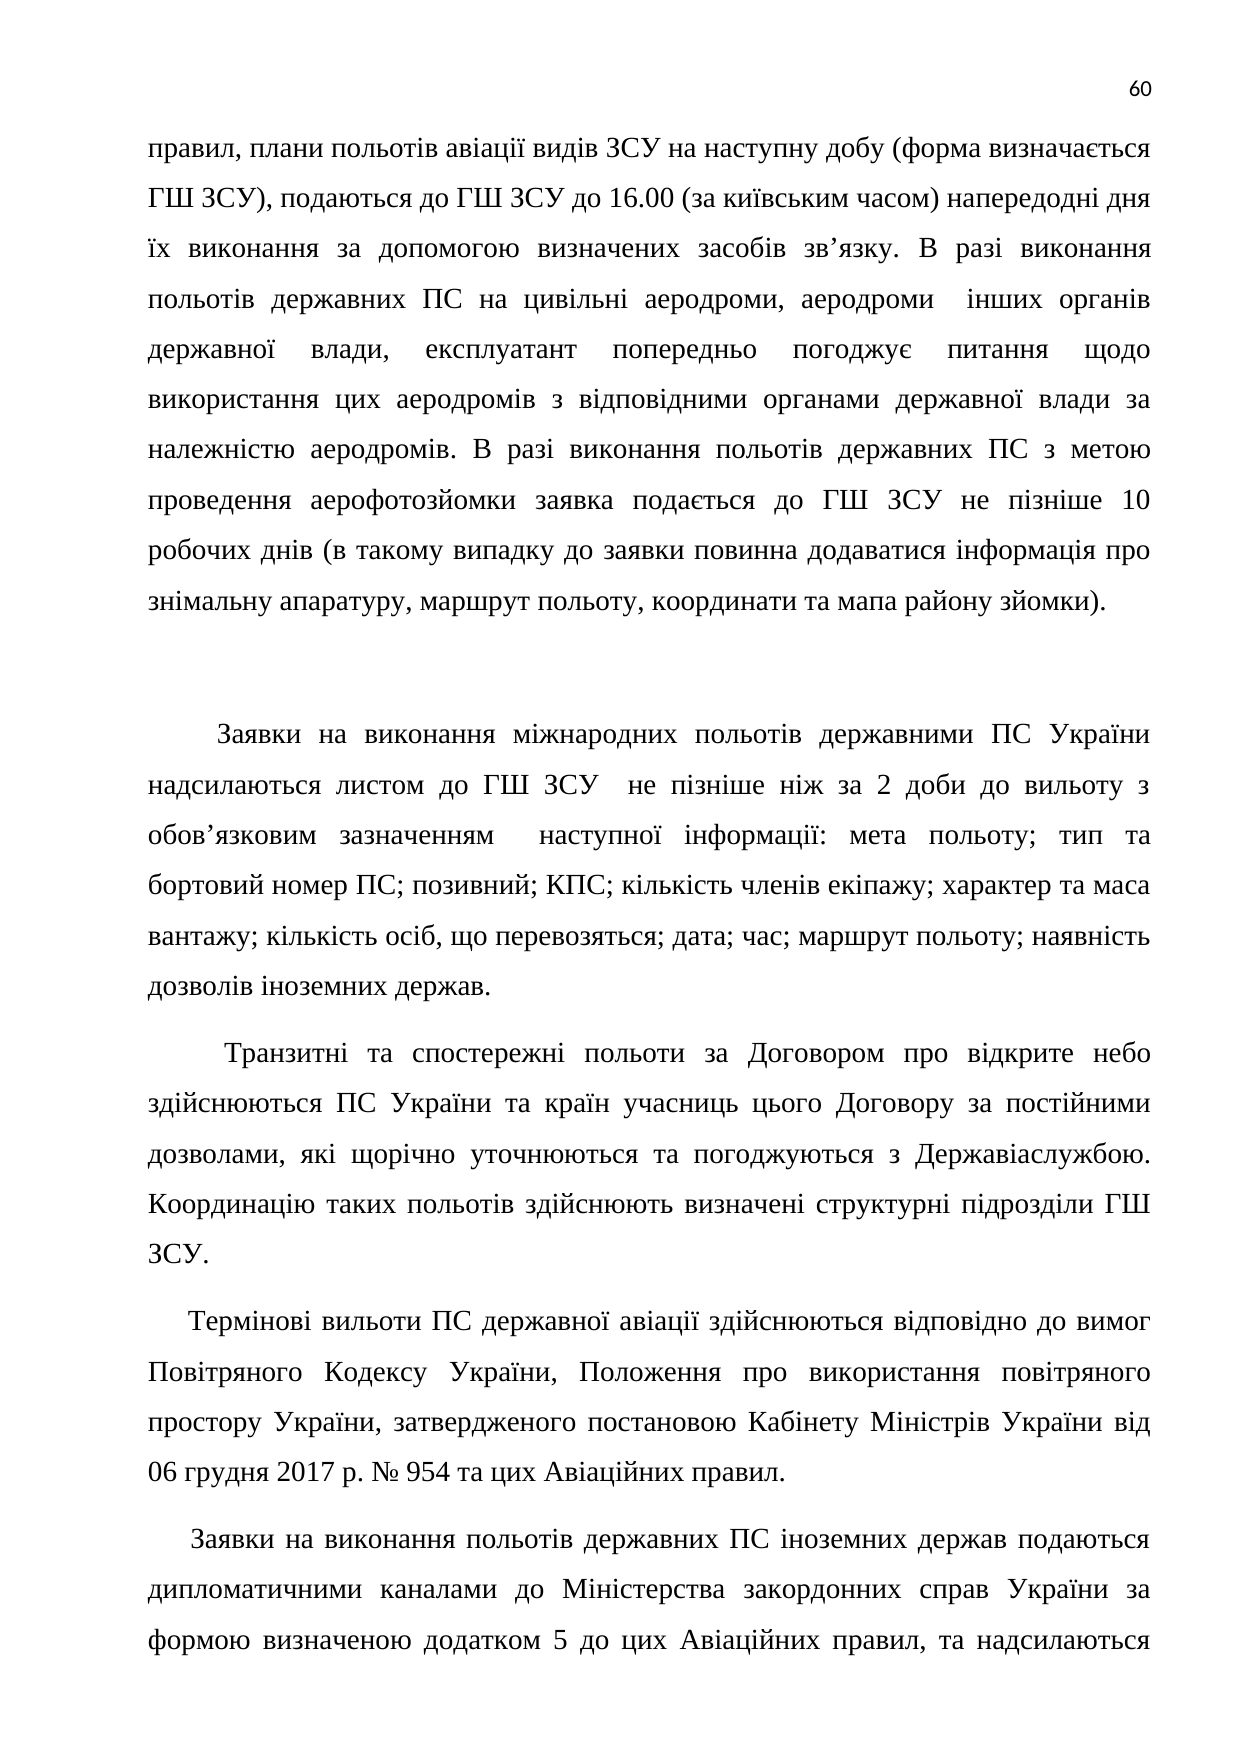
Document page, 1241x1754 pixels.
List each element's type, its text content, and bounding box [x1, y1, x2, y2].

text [148, 1521, 1152, 1655]
text Транзитні та спостережні польоти за Договором про відкрите небо здійснюються ПС України та країн учасниць цього Договору за постійними дозволами, які щорічно уточнюються та погоджуються з Державіаслужбою. Координацію таких польотів здійснюють визначені структурні підрозділи ГШ ЗСУ. [148, 1035, 1152, 1270]
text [148, 130, 1152, 616]
text Термінові вильоти ПС державної авіації здійснюються відповідно до вимог Повітряного Кодексу України, Положення про використання повітряного простору України, затвердженого постановою Кабінету Міністрів України від 06 грудня 2017 р. № 954 та цих Авіаційних правил. [148, 1303, 1152, 1488]
text Заявки на виконання міжнародних польотів державними ПС України надсилаються листом до ГШ ЗСУ не пізніше ніж за 2 доби до вильоту з обов’язковим зазначенням наступної інформації: мета польоту; тип та бортовий номер ПС; позивний; КПС; кількість членів екіпажу; характер та маса вантажу; кількість осіб, що перевозяться; дата; час; маршрут польоту; наявність дозволів іноземних держав. [148, 717, 1152, 1002]
